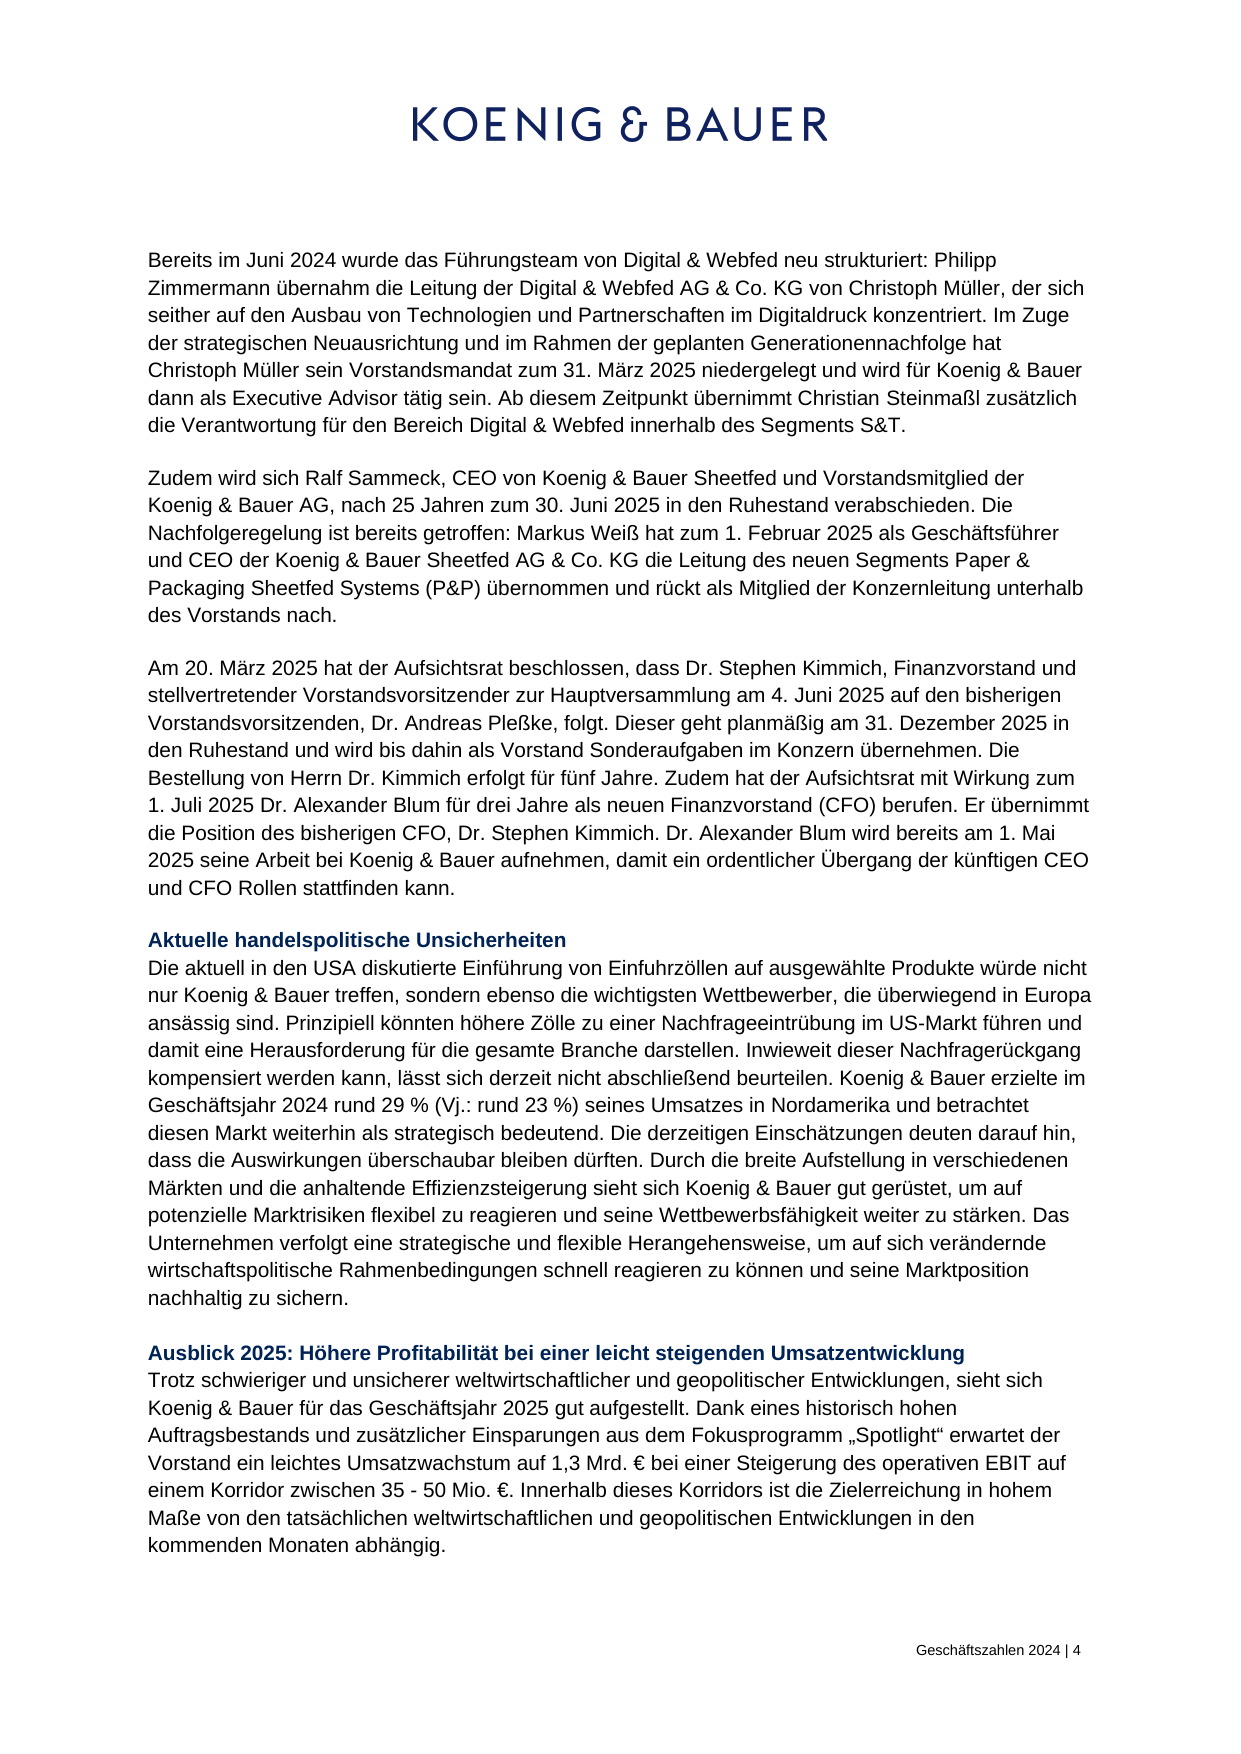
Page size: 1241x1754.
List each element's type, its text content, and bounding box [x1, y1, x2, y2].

text Trotz schwieriger und unsicherer weltwirtschaftlicher und geopolitischer Entwicklungen, sieht sich Koenig & Bauer für das Geschäftsjahr 2025 gut aufgestellt. Dank eines historisch hohen Auftragsbestands und zusätzlicher Einsparungen aus dem Fokusprogramm „Spotlight“ erwartet der Vorstand ein leichtes Umsatzwachstum auf 1,3 Mrd. € bei einer Steigerung des operativen EBIT auf einem Korridor zwischen 35 - 50 Mio. €. Innerhalb dieses Korridors ist die Zielerreichung in hohem Maße von den tatsächlichen weltwirtschaftlichen und geopolitischen Entwicklungen in den kommenden Monaten abhängig. [148, 1368, 1092, 1557]
subtitle Die aktuell in den USA diskutierte Einführung von Einfuhrzöllen auf ausgewählte Produkte würde nicht nur Koenig & Bauer treffen, sondern ebenso die wichtigsten Wettbewerber, die überwiegend in Europa ansässig sind. Prinzipiell könnten höhere Zölle zu einer Nachfrageeintrübung im US-Markt führen und damit eine Herausforderung für die gesamte Branche darstellen. Inwieweit dieser Nachfragerückgang kompensiert werden kann, lässt sich derzeit nicht abschließend beurteilen. Koenig & Bauer erzielte im Geschäftsjahr 2024 rund 29 % (Vj.: rund 23 %) seines Umsatzes in Nordamerika und betrachtet diesen Markt weiterhin als strategisch bedeutend. Die derzeitigen Einschätzungen deuten darauf hin, dass die Auswirkungen überschaubar bleiben dürften. Durch die breite Aufstellung in verschiedenen Märkten und die anhaltende Effizienzsteigerung sieht sich Koenig & Bauer gut gerüstet, um auf potenzielle Marktrisiken flexibel zu reagieren und seine Wettbewerbsfähigkeit weiter zu stärken. Das Unternehmen verfolgt eine strategische und flexible Herangehensweise, um auf sich verändernde wirtschaftspolitische Rahmenbedingungen schnell reagieren zu können und seine Marktposition nachhaltig zu sichern. [148, 956, 1092, 1309]
subtitle Aktuelle handelspolitische Unsicherheiten [148, 928, 1092, 952]
subtitle Ausblick 2025: Höhere Profitabilität bei einer leicht steigenden Umsatzentwicklung [148, 1341, 1092, 1364]
text Am 20. März 2025 hat der Aufsichtsrat beschlossen, dass Dr. Stephen Kimmich, Finanzvorstand und stellvertretender Vorstandsvorsitzender zur Hauptversammlung am 4. Juni 2025 auf den bisherigen Vorstandsvorsitzenden, Dr. Andreas Pleßke, folgt. Dieser geht planmäßig am 31. Dezember 2025 in den Ruhestand und wird bis dahin als Vorstand Sonderaufgaben im Konzern übernehmen. Die Bestellung von Herrn Dr. Kimmich erfolgt für fünf Jahre. Zudem hat der Aufsichtsrat mit Wirkung zum 1. Juli 2025 Dr. Alexander Blum für drei Jahre als neuen Finanzvorstand (CFO) berufen. Er übernimmt die Position des bisherigen CFO, Dr. Stephen Kimmich. Dr. Alexander Blum wird bereits am 1. Mai 2025 seine Arbeit bei Koenig & Bauer aufnehmen, damit ein ordentlicher Übergang der künftigen CEO und CFO Rollen stattfinden kann. [148, 656, 1092, 899]
text Bereits im Juni 2024 wurde das Führungsteam von Digital & Webfed neu strukturiert: Philipp Zimmermann übernahm die Leitung der Digital & Webfed AG & Co. KG von Christoph Müller, der sich seither auf den Ausbau von Technologien und Partnerschaften im Digitaldruck konzentriert. Im Zuge der strategischen Neuausrichtung und im Rahmen der geplanten Generationennachfolge hat Christoph Müller sein Vorstandsmandat zum 31. März 2025 niedergelegt und wird für Koenig & Bauer dann als Executive Advisor tätig sein. Ab diesem Zeitpunkt übernimmt Christian Steinmaßl zusätzlich die Verantwortung für den Bereich Digital & Webfed innerhalb des Segments S&T. [148, 248, 1092, 437]
text Zudem wird sich Ralf Sammeck, CEO von Koenig & Bauer Sheetfed und Vorstandsmitglied der Koenig & Bauer AG, nach 25 Jahren zum 30. Juni 2025 in den Ruhestand verabschieden. Die Nachfolgeregelung ist bereits getroffen: Markus Weiß hat zum 1. Februar 2025 als Geschäftsführer und CEO der Koenig & Bauer Sheetfed AG & Co. KG die Leitung des neuen Segments Paper & Packaging Sheetfed Systems (P&P) übernommen und rückt als Mitglied der Konzernleitung unterhalb des Vorstands nach. [148, 466, 1092, 627]
picture [413, 106, 828, 142]
